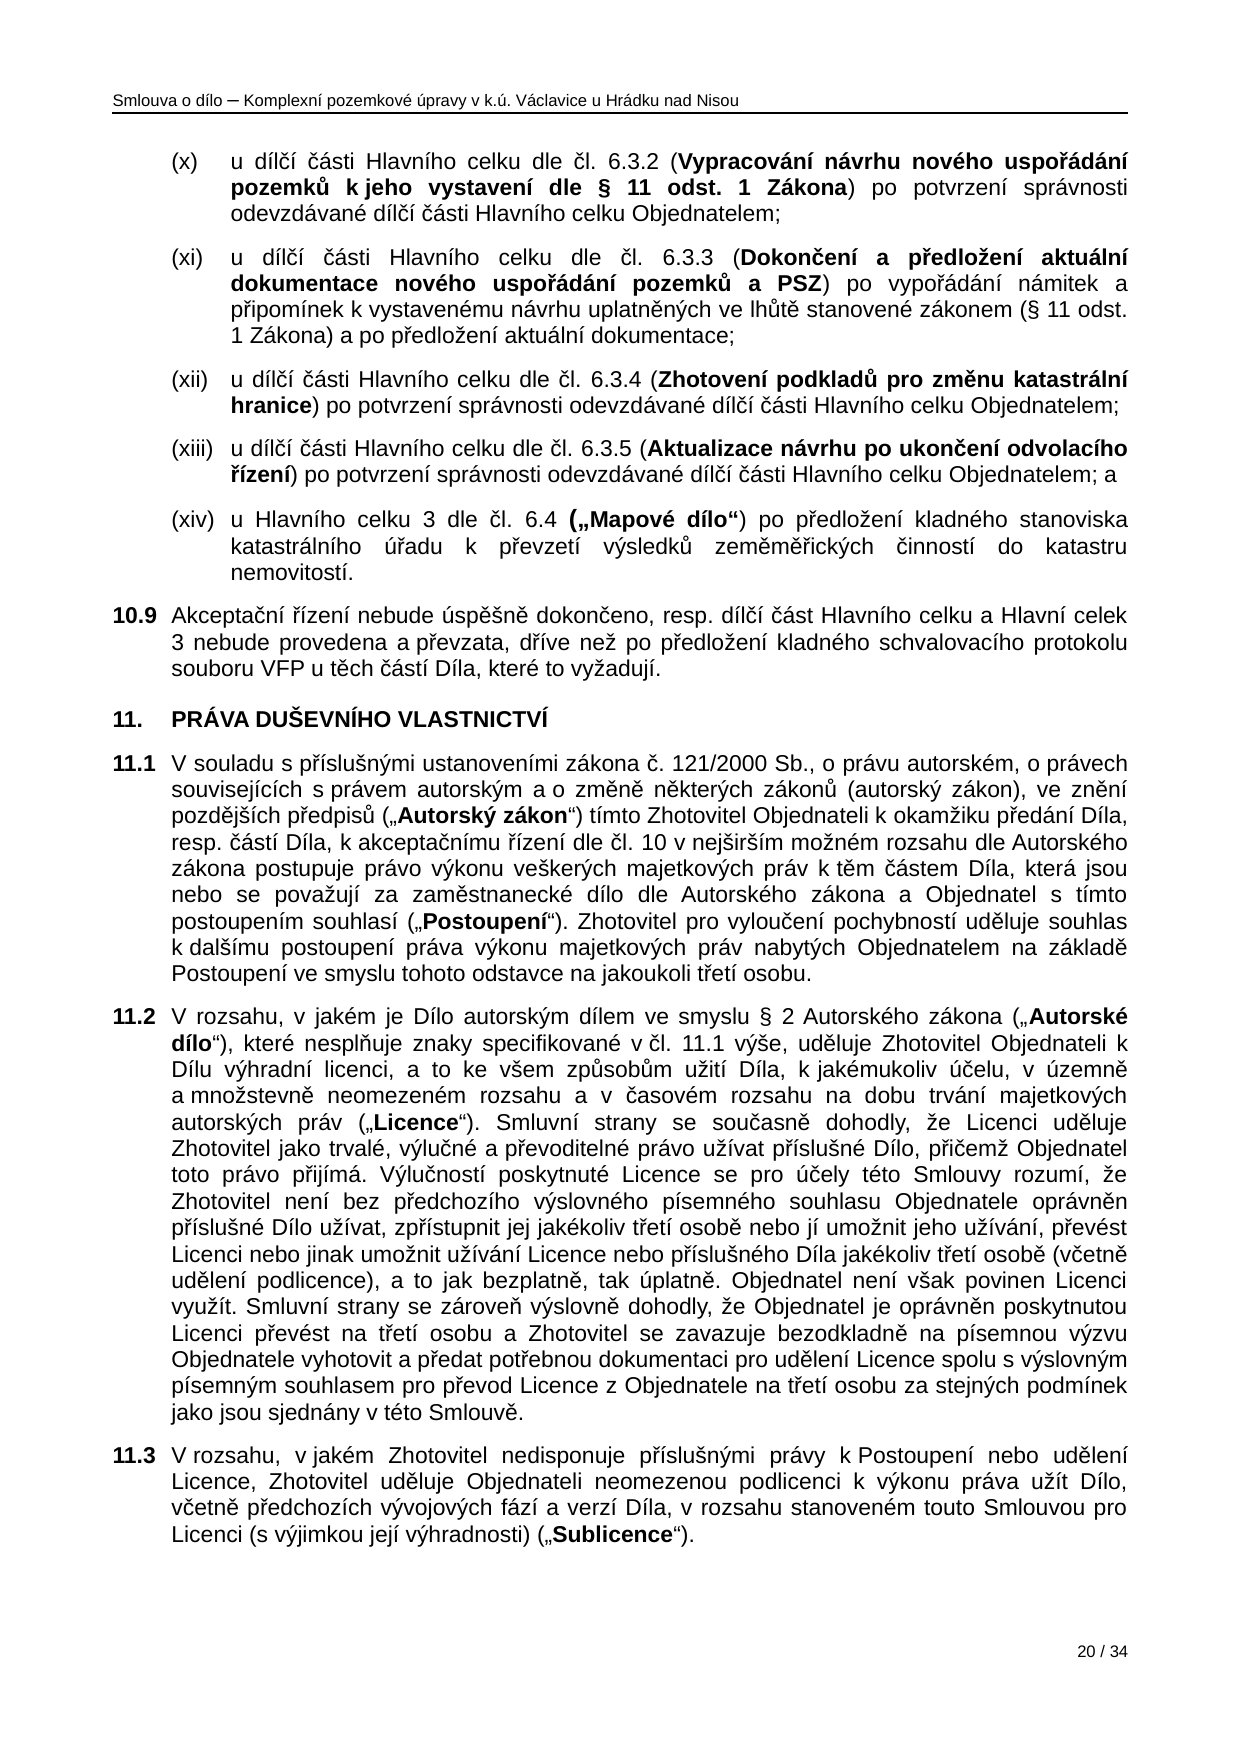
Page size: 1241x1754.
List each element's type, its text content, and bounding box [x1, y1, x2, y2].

text V rozsahu, v jakém je Dílo autorským dílem ve smyslu § 2 Autorského zákona („Autorské dílo“), které nesplňuje znaky specifikované v čl. 11.1 výše, uděluje Zhotovitel Objednateli k Dílu výhradní licenci, a to ke všem způsobům užití Díla, k jakémukoliv účelu, v územně a množstevně neomezeném rozsahu a v časovém rozsahu na dobu trvání majetkových autorských práv („Licence“). Smluvní strany se současně dohodly, že Licenci uděluje Zhotovitel jako trvalé, výlučné a převoditelné právo užívat příslušné Dílo, přičemž Objednatel toto právo přijímá. Výlučností poskytnuté Licence se pro účely této Smlouvy rozumí, že Zhotovitel není bez předchozího výslovného písemného souhlasu Objednatele oprávněn příslušné Dílo užívat, zpřístupnit jej jakékoliv třetí osobě nebo jí umožnit jeho užívání, převést Licenci nebo jinak umožnit užívání Licence nebo příslušného Díla jakékoliv třetí osobě (včetně udělení podlicence), a to jak bezplatně, tak úplatně. Objednatel není však povinen Licenci využít. Smluvní strany se zároveň výslovně dohodly, že Objednatel je oprávněn poskytnutou Licenci převést na třetí osobu a Zhotovitel se zavazuje bezodkladně na písemnou výzvu Objednatele vyhotovit a předat potřebnou dokumentaci pro udělení Licence spolu s výslovným písemným souhlasem pro převod Licence z Objednatele na třetí osobu za stejných podmínek jako jsou sjednány v této Smlouvě. [112, 1003, 1128, 1425]
text V rozsahu, v jakém Zhotovitel nedisponuje příslušnými právy k Postoupení nebo udělení Licence, Zhotovitel uděluje Objednateli neomezenou podlicenci k výkonu práva užít Dílo, včetně předchozích vývojových fází a verzí Díla, v rozsahu stanoveném touto Smlouvou pro Licenci (s výjimkou její výhradnosti) („Sublicence“). [112, 1442, 1128, 1547]
text V souladu s příslušnými ustanoveními zákona č. 121/2000 Sb., o právu autorském, o právech souvisejících s právem autorským a o změně některých zákonů (autorský zákon), ve znění pozdějších předpisů („Autorský zákon“) tímto Zhotovitel Objednateli k okamžiku předání Díla, resp. částí Díla, k akceptačnímu řízení dle čl. 10 v nejširším možném rozsahu dle Autorského zákona postupuje právo výkonu veškerých majetkových práv k těm částem Díla, která jsou nebo se považují za zaměstnanecké dílo dle Autorského zákona a Objednatel s tímto postoupením souhlasí („Postoupení“). Zhotovitel pro vyloučení pochybností uděluje souhlas k dalšímu postoupení práva výkonu majetkových práv nabytých Objednatelem na základě Postoupení ve smyslu tohoto odstavce na jakoukoli třetí osobu. [112, 749, 1128, 987]
list u dílčí části Hlavního celku dle čl. 6.3.3 (Dokončení a předložení aktuální dokumentace nového uspořádání pozemků a PSZ) po vypořádání námitek a připomínek k vystavenému návrhu uplatněných ve lhůtě stanovené zákonem (§ 11 odst. 1 Zákona) a po předložení aktuální dokumentace; [171, 243, 1128, 349]
text Práva duševního vlastnictví [112, 706, 1128, 733]
list u dílčí části Hlavního celku dle čl. 6.3.2 (Vypracování návrhu nového uspořádání pozemků k jeho vystavení dle § 11 odst. 1 Zákona) po potvrzení správnosti odevzdávané dílčí části Hlavního celku Objednatelem; [171, 148, 1128, 227]
list u dílčí části Hlavního celku dle čl. 6.3.5 (Aktualizace návrhu po ukončení odvolacího řízení) po potvrzení správnosti odevzdávané dílčí části Hlavního celku Objednatelem; a [171, 435, 1128, 488]
list u Hlavního celku 3 dle čl. 6.4 („Mapové dílo“) po předložení kladného stanoviska katastrálního úřadu k převzetí výsledků zeměměřických činností do katastru nemovitostí. [171, 504, 1128, 586]
text Akceptační řízení nebude úspěšně dokončeno, resp. dílčí část Hlavního celku a Hlavní celek 3 nebude provedena a převzata, dříve než po předložení kladného schvalovacího protokolu souboru VFP u těch částí Díla, které to vyžadují. [112, 602, 1128, 681]
list u dílčí části Hlavního celku dle čl. 6.3.4 (Zhotovení podkladů pro změnu katastrální hranice) po potvrzení správnosti odevzdávané dílčí části Hlavního celku Objednatelem; [171, 366, 1128, 418]
